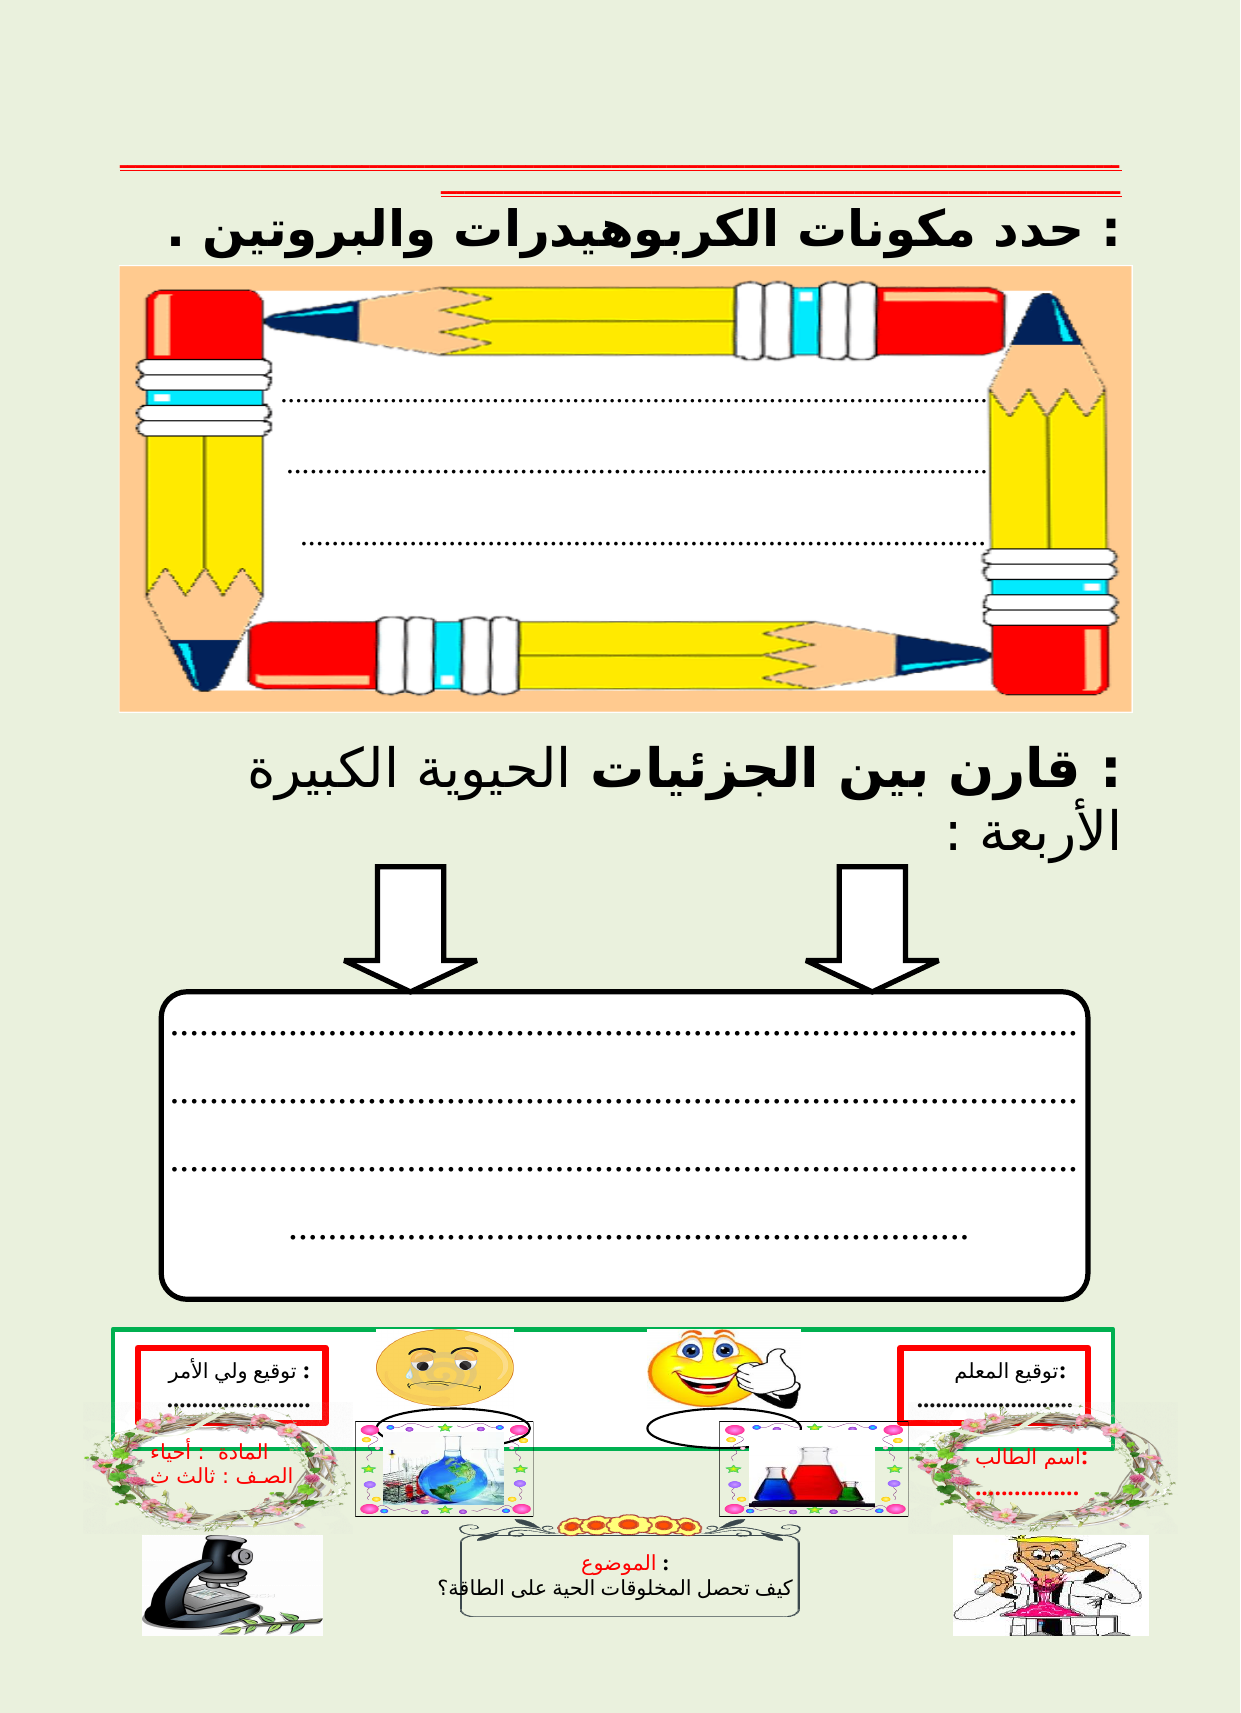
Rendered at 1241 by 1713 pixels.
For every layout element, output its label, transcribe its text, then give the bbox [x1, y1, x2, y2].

text ـــــــــــــــــــــــــــــــــــــــــــــــــــــــــــــــــــــــــــــــــــــــــــــــــــــــــــــــــــــــــــــــــــــــــــــــــــــــــــــــــــــــــــــــــــــــــــــــــــــــــــــــــــــــ [118, 147, 1122, 199]
picture [383, 1432, 504, 1505]
text : قارن بين الجزئيات الحيوية الكبيرة الأربعة : [118, 737, 1122, 863]
text : حدد مكونات الكربوهيدرات والبروتين . [118, 199, 1122, 258]
picture [118, 265, 1133, 713]
picture [83, 1402, 353, 1534]
picture [908, 1402, 1178, 1534]
picture [142, 1535, 323, 1636]
picture [953, 1535, 1149, 1636]
picture [749, 1430, 875, 1507]
